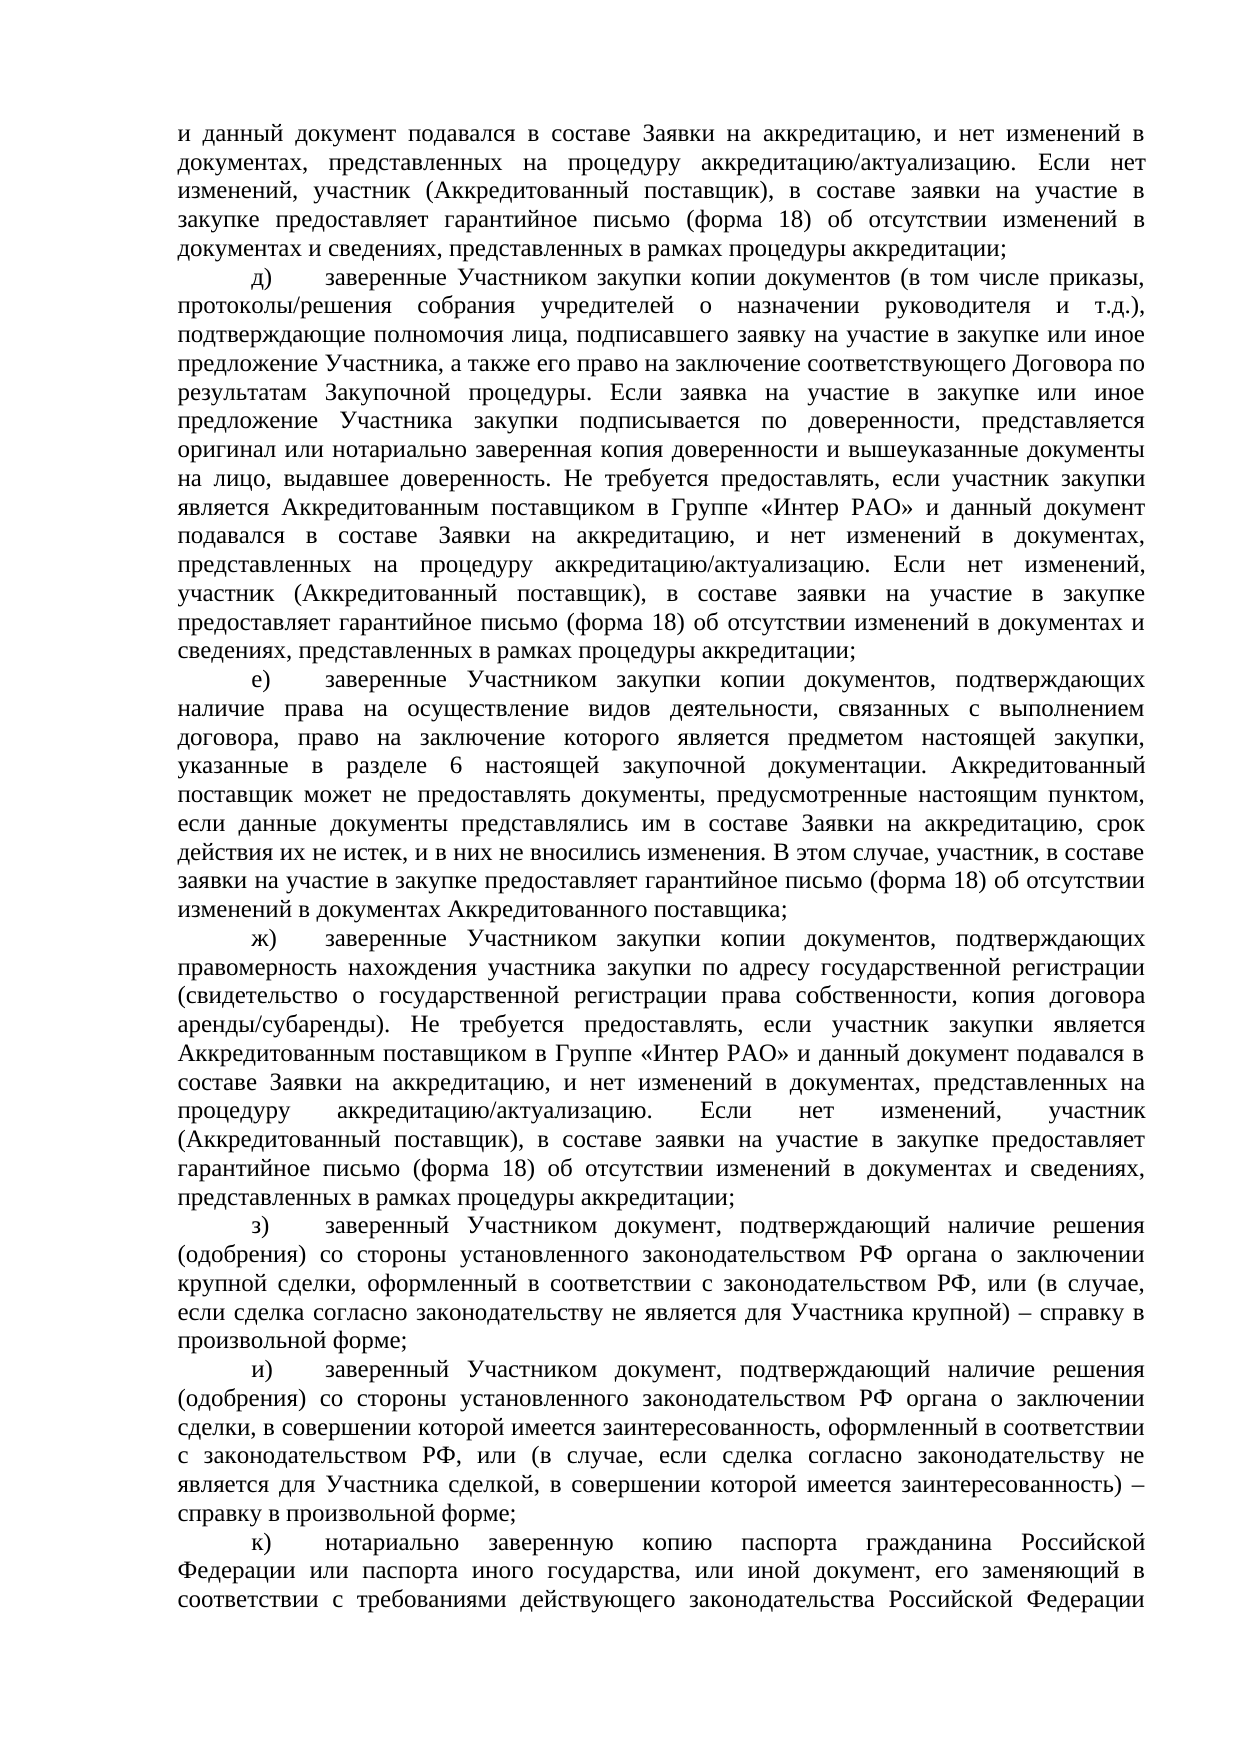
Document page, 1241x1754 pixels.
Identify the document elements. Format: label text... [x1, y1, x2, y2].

list заверенные Участником закупки копии документов, подтверждающих правомерность нахождения участника закупки по адресу государственной регистрации (свидетельство о государственной регистрации права собственности, копия договора аренды/субаренды). Не требуется предоставлять, если участник закупки является Аккредитованным поставщиком в Группе «Интер РАО» и данный документ подавался в составе Заявки на аккредитацию, и нет изменений в документах, представленных на процедуру аккредитацию/актуализацию. Если нет изменений, участник (Аккредитованный поставщик), в составе заявки на участие в закупке предоставляет гарантийное письмо (форма 18) об отсутствии изменений в документах и сведениях, представленных в рамках процедуры аккредитации; [177, 923, 1146, 1211]
list заверенный Участником документ, подтверждающий наличие решения (одобрения) со стороны установленного законодательством РФ органа о заключении сделки, в совершении которой имеется заинтересованность, оформленный в соответствии с законодательством РФ, или (в случае, если сделка согласно законодательству не является для Участника сделкой, в совершении которой имеется заинтересованность) – справку в произвольной форме; [177, 1354, 1146, 1527]
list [177, 1527, 1146, 1613]
list заверенный Участником документ, подтверждающий наличие решения (одобрения) со стороны установленного законодательством РФ органа о заключении крупной сделки, оформленный в соответствии с законодательством РФ, или (в случае, если сделка согласно законодательству не является для Участника крупной) – справку в произвольной форме; [177, 1211, 1146, 1354]
list заверенные Участником закупки копии документов (в том числе приказы, протоколы/решения собрания учредителей о назначении руководителя и т.д.), подтверждающие полномочия лица, подписавшего заявку на участие в закупке или иное предложение Участника, а также его право на заключение соответствующего Договора по результатам Закупочной процедуры. Если заявка на участие в закупке или иное предложение Участника закупки подписывается по доверенности, представляется оригинал или нотариально заверенная копия доверенности и вышеуказанные документы на лицо, выдавшее доверенность. Не требуется предоставлять, если участник закупки является Аккредитованным поставщиком в Группе «Интер РАО» и данный документ подавался в составе Заявки на аккредитацию, и нет изменений в документах, представленных на процедуру аккредитацию/актуализацию. Если нет изменений, участник (Аккредитованный поставщик), в составе заявки на участие в закупке предоставляет гарантийное письмо (форма 18) об отсутствии изменений в документах и сведениях, представленных в рамках процедуры аккредитации; [177, 262, 1146, 664]
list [177, 118, 1146, 262]
list заверенные Участником закупки копии документов, подтверждающих наличие права на осуществление видов деятельности, связанных с выполнением договора, право на заключение которого является предметом настоящей закупки, указанные в разделе 6 настоящей закупочной документации. Аккредитованный поставщик может не предоставлять документы, предусмотренные настоящим пунктом, если данные документы представлялись им в составе Заявки на аккредитацию, срок действия их не истек, и в них не вносились изменения. В этом случае, участник, в составе заявки на участие в закупке предоставляет гарантийное письмо (форма 18) об отсутствии изменений в документах Аккредитованного поставщика; [177, 664, 1146, 923]
